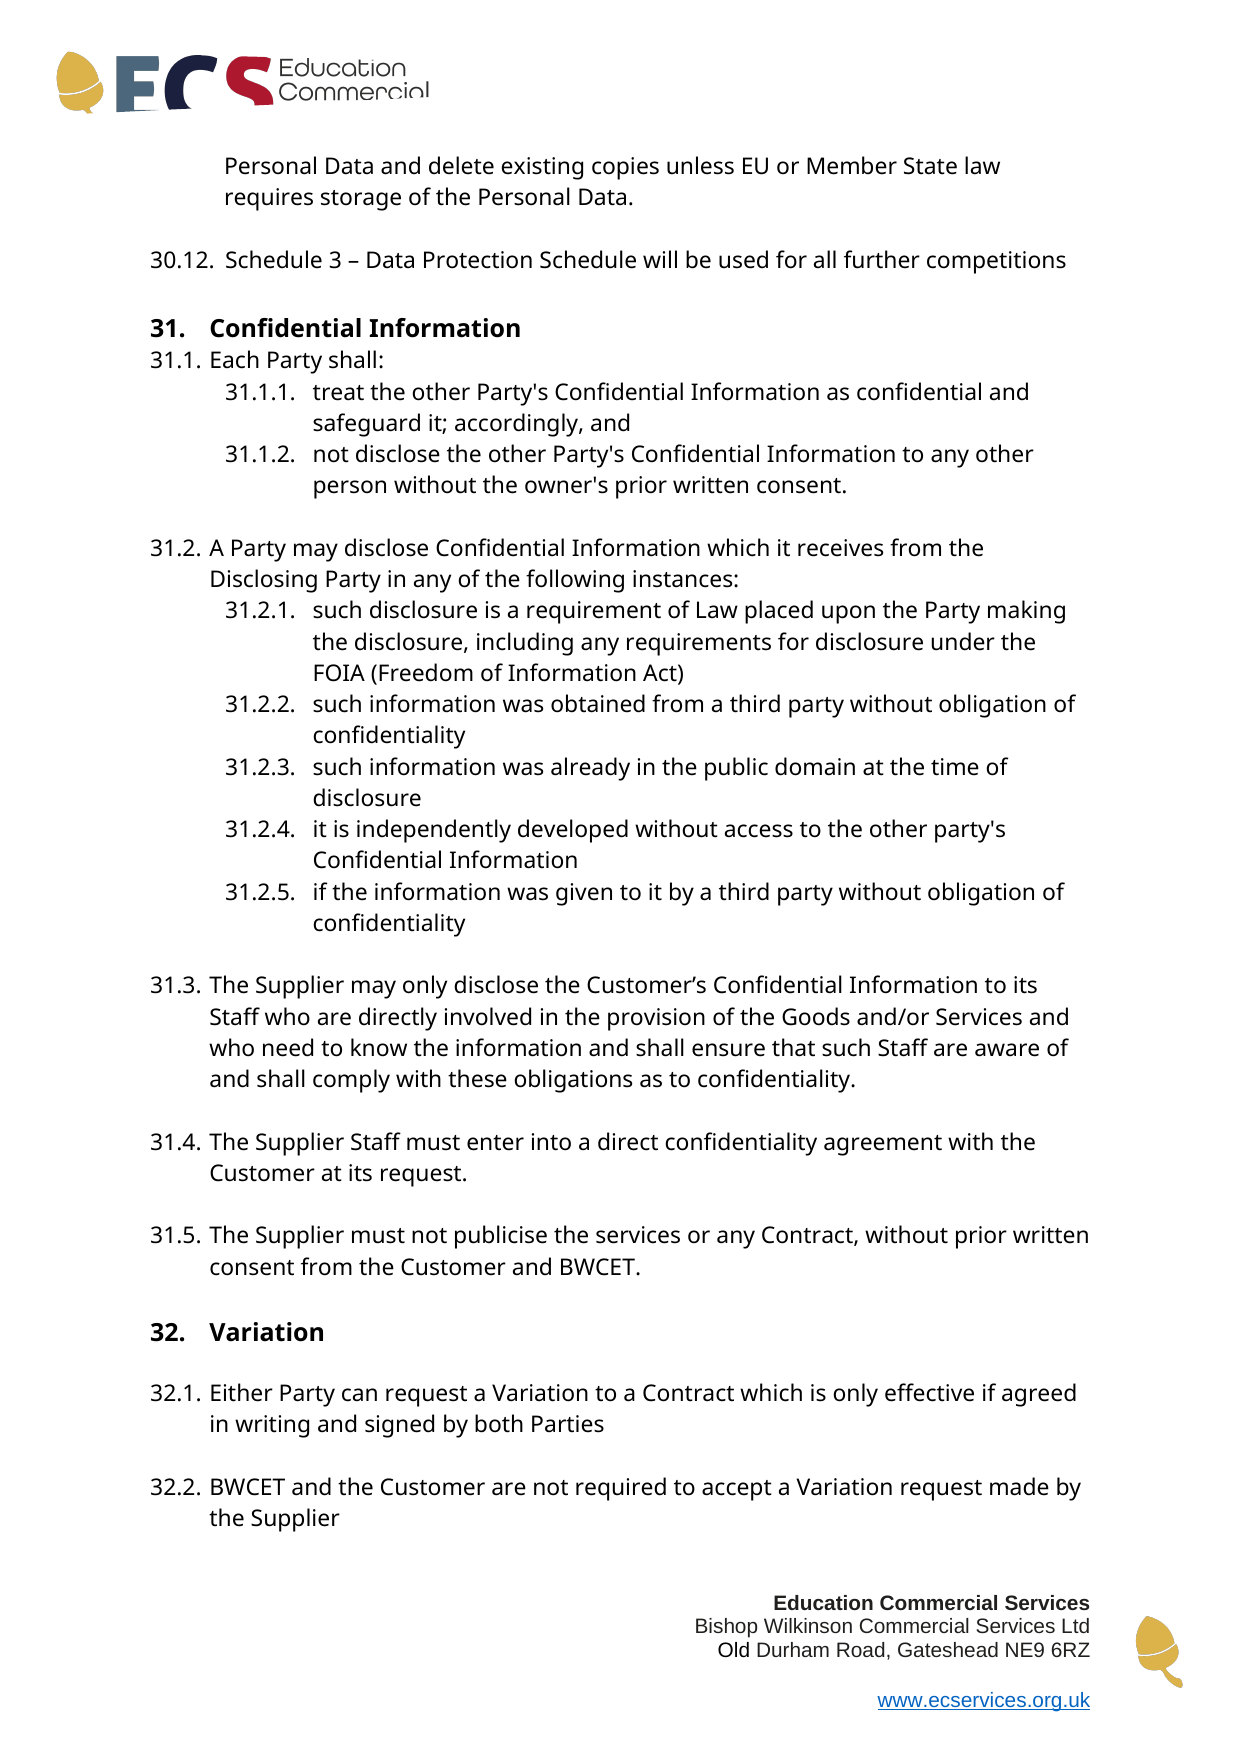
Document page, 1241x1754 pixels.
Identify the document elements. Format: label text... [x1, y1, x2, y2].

list such information was obtained from a third party without obligation of confidentiality [225, 688, 1090, 751]
list Either Party can request a Variation to a Contract which is only effective if agreed in writing and signed by both Parties [150, 1377, 1090, 1439]
list Each Party shall: [150, 344, 1090, 376]
list such disclosure is a requirement of Law placed upon the Party making the disclosure, including any requirements for disclosure under the FOIA (Freedom of Information Act) [225, 594, 1090, 688]
list The Supplier must not publicise the services or any Contract, without prior written consent from the Customer and BWCET. [150, 1219, 1090, 1282]
subtitle Variation [150, 1314, 1090, 1349]
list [150, 150, 1090, 212]
list treat the other Party's Confidential Information as confidential and safeguard it; accordingly, and [225, 376, 1090, 438]
list BWCET and the Customer are not required to accept a Variation request made by the Supplier [150, 1470, 1090, 1533]
list The Supplier may only disclose the Customer’s Confidential Information to its Staff who are directly involved in the provision of the Goods and/or Services and who need to know the information and shall ensure that such Staff are aware of and shall comply with these obligations as to confidentiality. [150, 969, 1090, 1094]
list such information was already in the public domain at the time of disclosure [225, 751, 1090, 813]
list if the information was given to it by a third party without obligation of confidentiality [225, 876, 1090, 938]
list The Supplier Staff must enter into a direct confidentiality agreement with the Customer at its request. [150, 1126, 1090, 1188]
list Schedule 3 – Data Protection Schedule will be used for all further competitions [150, 244, 1090, 275]
list not disclose the other Party's Confidential Information to any other person without the owner's prior written consent. [225, 438, 1090, 501]
list A Party may disclose Confidential Information which it receives from the Disclosing Party in any of the following instances: [150, 532, 1090, 594]
list it is independently developed without access to the other party's Confidential Information [225, 813, 1090, 876]
subtitle Confidential Information [150, 310, 1090, 344]
